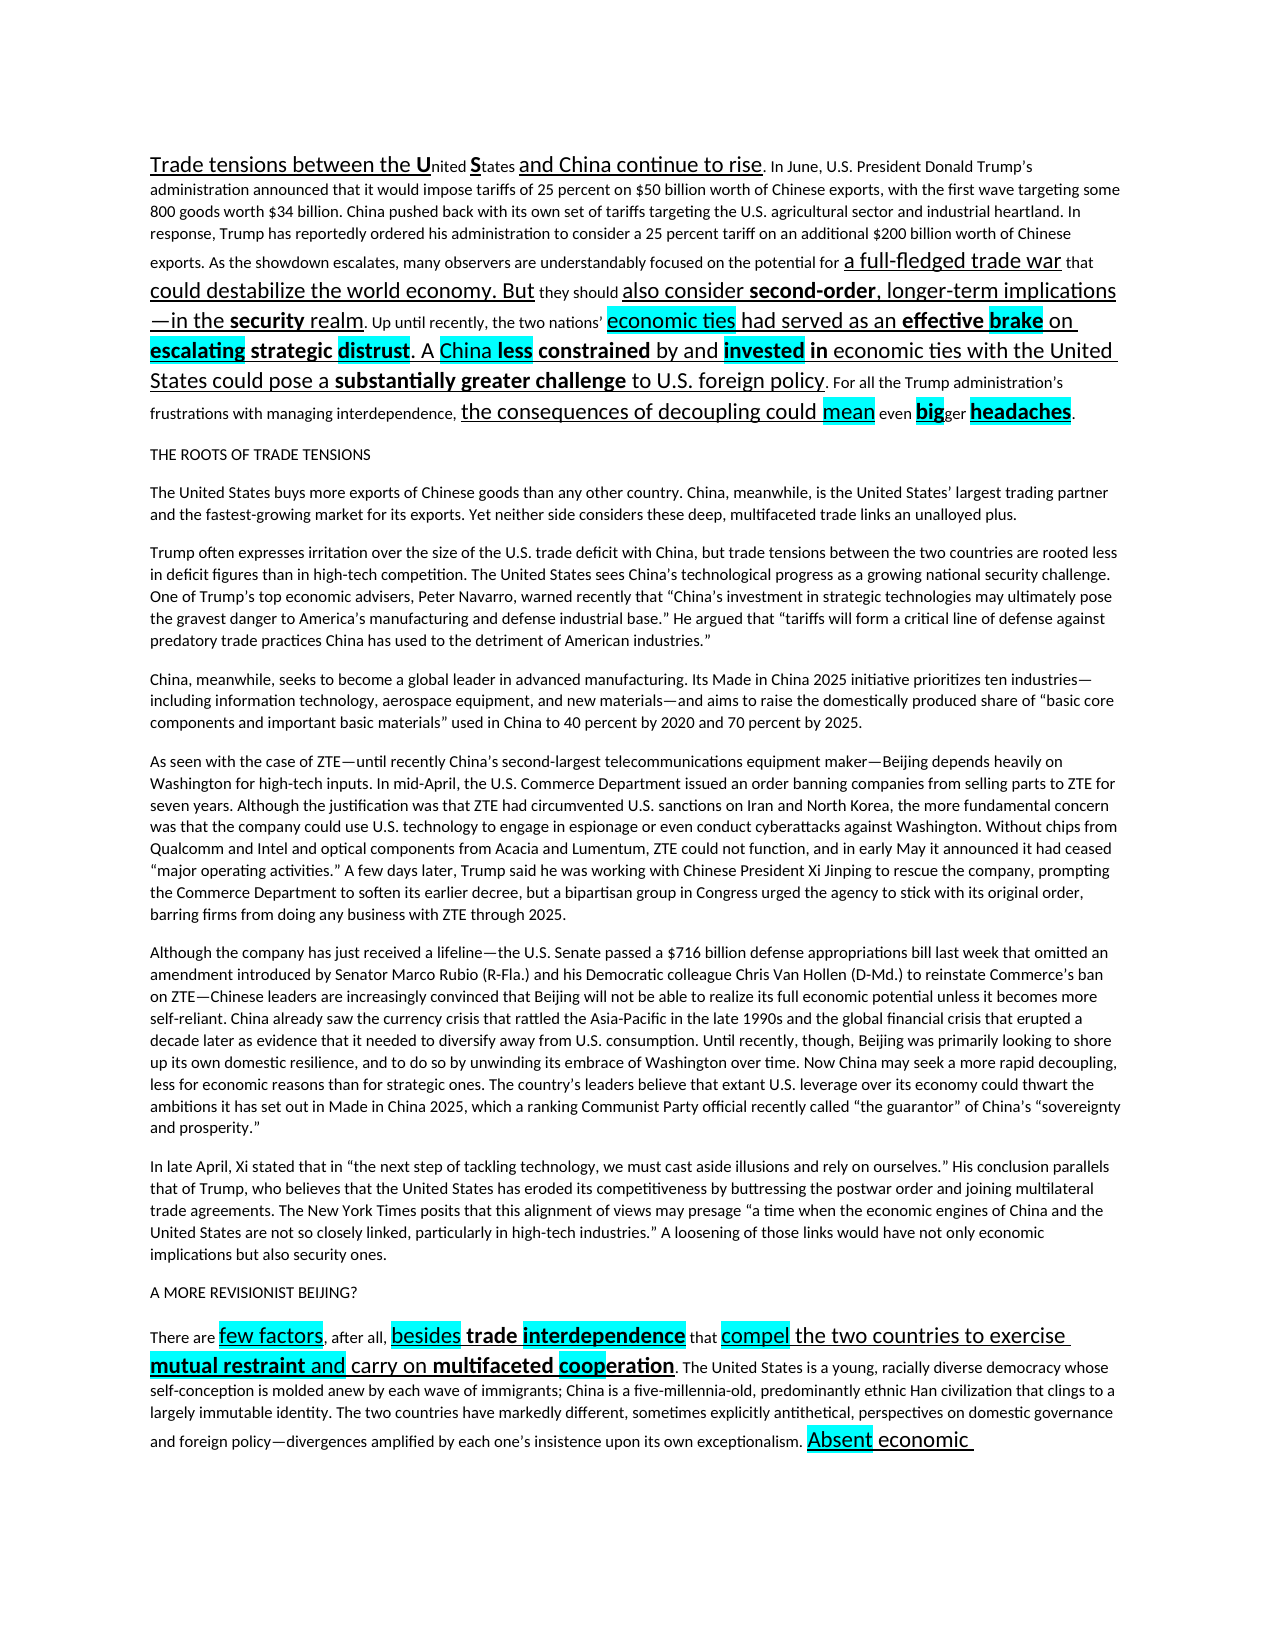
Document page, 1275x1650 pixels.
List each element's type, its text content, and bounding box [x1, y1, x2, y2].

text Although the company has just received a lifeline—the U.S. Senate passed a $716 billion defense appropriations bill last week that omitted an amendment introduced by Senator Marco Rubio (R-Fla.) and his Democratic colleague Chris Van Hollen (D-Md.) to reinstate Commerce’s ban on ZTE—Chinese leaders are increasingly convinced that Beijing will not be able to realize its full economic potential unless it becomes more self-reliant. China already saw the currency crisis that rattled the Asia-Pacific in the late 1990s and the global financial crisis that erupted a decade later as evidence that it needed to diversify away from U.S. consumption. Until recently, though, Beijing was primarily looking to shore up its own domestic resilience, and to do so by unwinding its embrace of Washington over time. Now China may seek a more rapid decoupling, less for economic reasons than for strategic ones. The country’s leaders believe that extant U.S. leverage over its economy could thwart the ambitions it has set out in Made in China 2025, which a ranking Communist Party official recently called “the guarantor” of China’s “sovereignty and prosperity.” [150, 943, 1125, 1138]
text Trump often expresses irritation over the size of the U.S. trade deficit with China, but trade tensions between the two countries are rooted less in deficit figures than in high-tech competition. The United States sees China’s technological progress as a growing national security challenge. One of Trump’s top economic advisers, Peter Navarro, warned recently that “China’s investment in strategic technologies may ultimately pose the gravest danger to America’s manufacturing and defense industrial base.” He argued that “tariffs will form a critical line of defense against predatory trade practices China has used to the detriment of American industries.” [150, 543, 1125, 651]
text In late April, Xi stated that in “the next step of tackling technology, we must cast aside illusions and rely on ourselves.” His conclusion parallels that of Trump, who believes that the United States has eroded its competitiveness by buttressing the postwar order and joining multilateral trade agreements. The New York Times posits that this alignment of views may presage “a time when the economic engines of China and the United States are not so closely linked, particularly in high-tech industries.” A loosening of those links would have not only economic implications but also security ones. [150, 1156, 1125, 1264]
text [150, 1321, 1125, 1453]
text China, meanwhile, seeks to become a global leader in advanced manufacturing. Its Made in China 2025 initiative prioritizes ten industries—including information technology, aerospace equipment, and new materials—and aims to raise the domestically produced share of “basic core components and important basic materials” used in China to 40 percent by 2020 and 70 percent by 2025. [150, 669, 1125, 733]
text THE ROOTS OF TRADE TENSIONS [150, 444, 1125, 464]
text As seen with the case of ZTE—until recently China’s second-largest telecommunications equipment maker—Beijing depends heavily on Washington for high-tech inputs. In mid-April, the U.S. Commerce Department issued an order banning companies from selling parts to ZTE for seven years. Although the justification was that ZTE had circumvented U.S. sanctions on Iran and North Korea, the more fundamental concern was that the company could use U.S. technology to engage in espionage or even conduct cyberattacks against Washington. Without chips from Qualcomm and Intel and optical components from Acacia and Lumentum, ZTE could not function, and in early May it announced it had ceased “major operating activities.” A few days later, Trump said he was working with Chinese President Xi Jinping to rescue the company, prompting the Commerce Department to soften its earlier decree, but a bipartisan group in Congress urged the agency to stick with its original order, barring firms from doing any business with ZTE through 2025. [150, 751, 1125, 924]
text A MORE REVISIONIST BEIJING? [150, 1282, 1125, 1303]
text The United States buys more exports of Chinese goods than any other country. China, meanwhile, is the United States’ largest trading partner and the fastest-growing market for its exports. Yet neither side considers these deep, multifaceted trade links an unalloyed plus. [150, 482, 1125, 524]
text Trade tensions between the United States and China continue to rise. In June, U.S. President Donald Trump’s administration announced that it would impose tariffs of 25 percent on $50 billion worth of Chinese exports, with the first wave targeting some 800 goods worth $34 billion. China pushed back with its own set of tariffs targeting the U.S. agricultural sector and industrial heartland. In response, Trump has reportedly ordered his administration to consider a 25 percent tariff on an additional $200 billion worth of Chinese exports. As the showdown escalates, many observers are understandably focused on the potential for a full-fledged trade war that could destabilize the world economy. But they should also consider second-order, longer-term implications—in the security realm. Up until recently, the two nations’ economic ties had served as an effective brake on escalating strategic distrust. A China less constrained by and invested in economic ties with the United States could pose a substantially greater challenge to U.S. foreign policy. For all the Trump administration’s frustrations with managing interdependence, the consequences of decoupling could mean even bigger headaches. [150, 150, 1125, 425]
